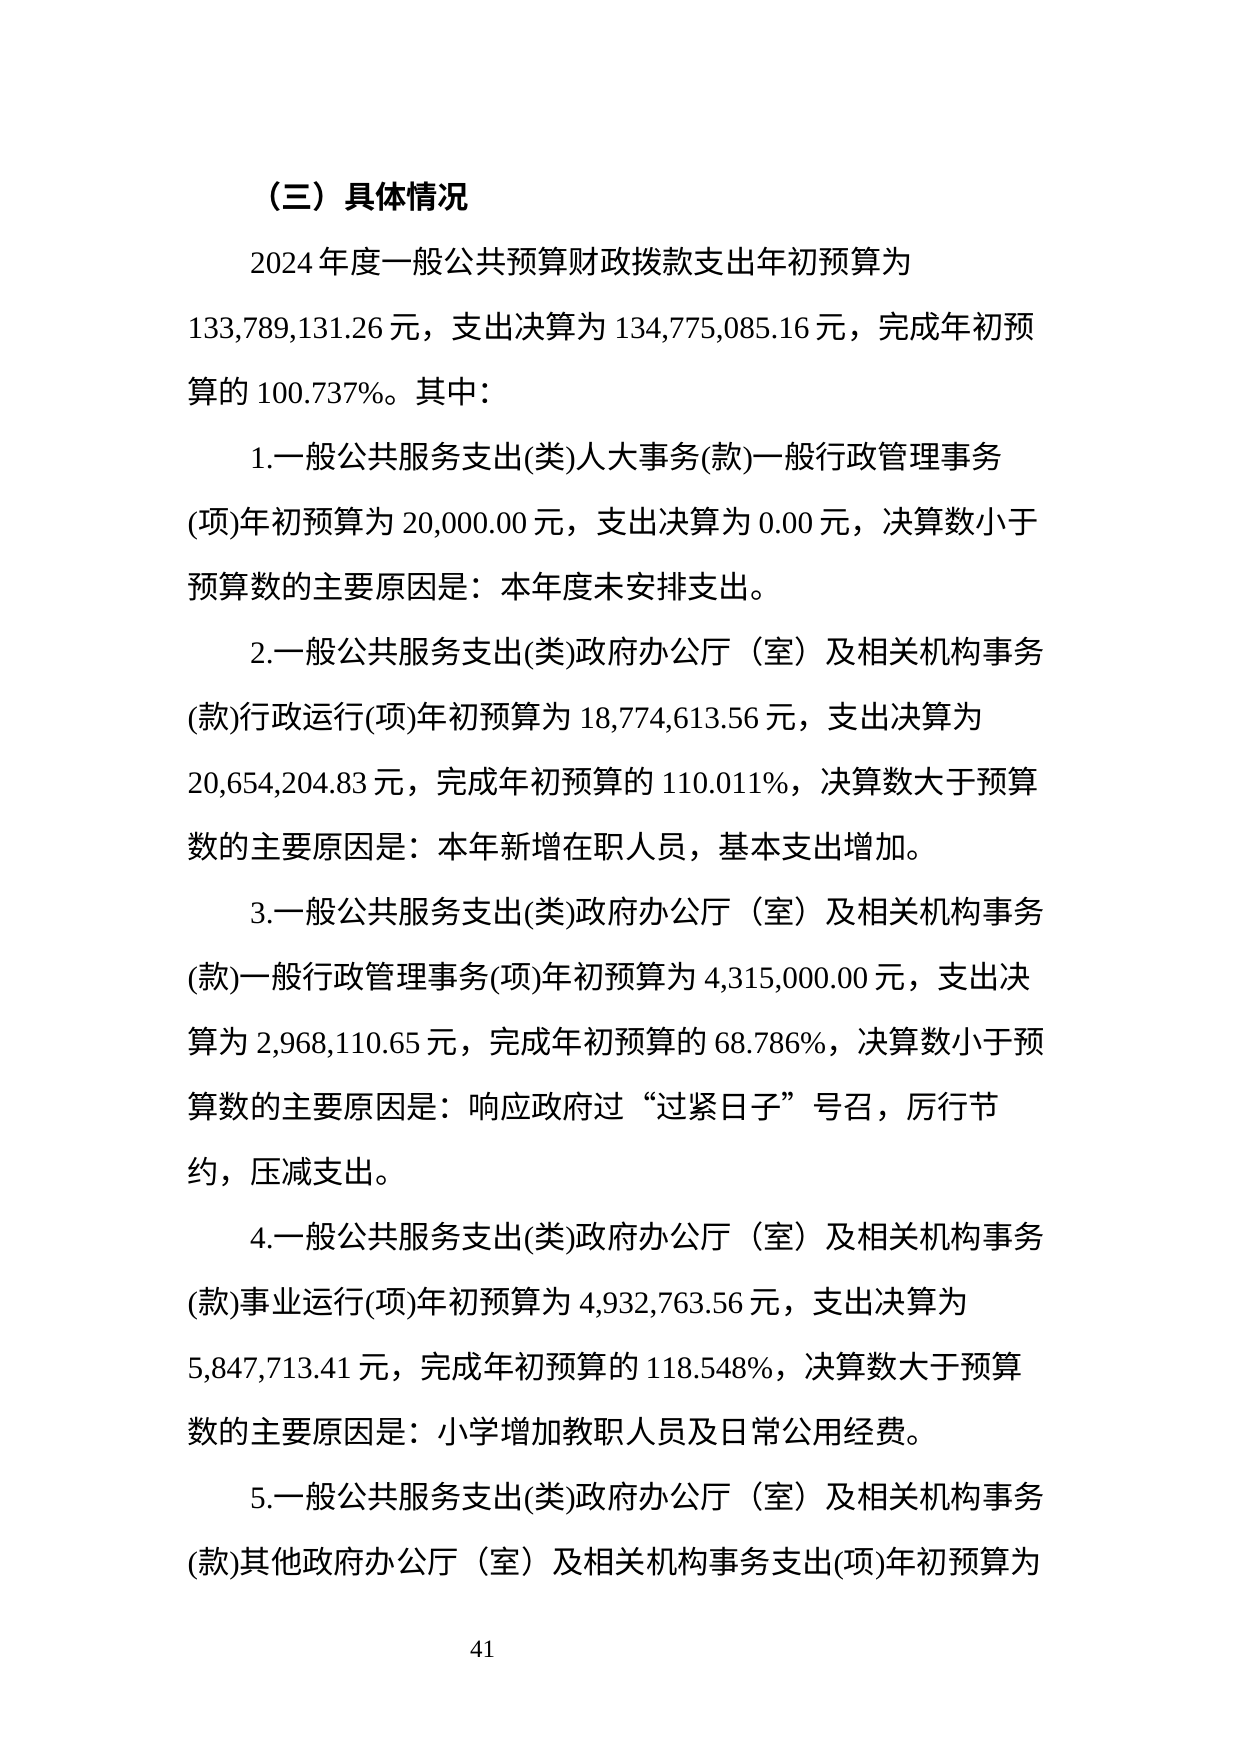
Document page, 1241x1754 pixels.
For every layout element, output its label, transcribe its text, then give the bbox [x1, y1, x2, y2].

text 4.一般公共服务支出(类)政府办公厅（室）及相关机构事务(款)事业运行(项)年初预算为4,932,763.56元，支出决算为5,847,713.41元，完成年初预算的118.548%，决算数大于预算数的主要原因是：小学增加教职人员及日常公用经费。 [187, 1202, 1053, 1462]
text 2.一般公共服务支出(类)政府办公厅（室）及相关机构事务(款)行政运行(项)年初预算为18,774,613.56元，支出决算为20,654,204.83元，完成年初预算的110.011%，决算数大于预算数的主要原因是：本年新增在职人员，基本支出增加。 [187, 617, 1053, 877]
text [187, 1462, 1053, 1592]
text （三）具体情况 [187, 162, 1053, 227]
text 1.一般公共服务支出(类)人大事务(款)一般行政管理事务(项)年初预算为20,000.00元，支出决算为0.00元，决算数小于预算数的主要原因是：本年度未安排支出。 [187, 422, 1053, 617]
text 2024年度一般公共预算财政拨款支出年初预算为133,789,131.26元，支出决算为134,775,085.16元，完成年初预算的100.737%。其中： [187, 227, 1053, 422]
text 3.一般公共服务支出(类)政府办公厅（室）及相关机构事务(款)一般行政管理事务(项)年初预算为4,315,000.00元，支出决算为2,968,110.65元，完成年初预算的68.786%，决算数小于预算数的主要原因是：响应政府过“过紧日子”号召，厉行节约，压减支出。 [187, 877, 1053, 1202]
